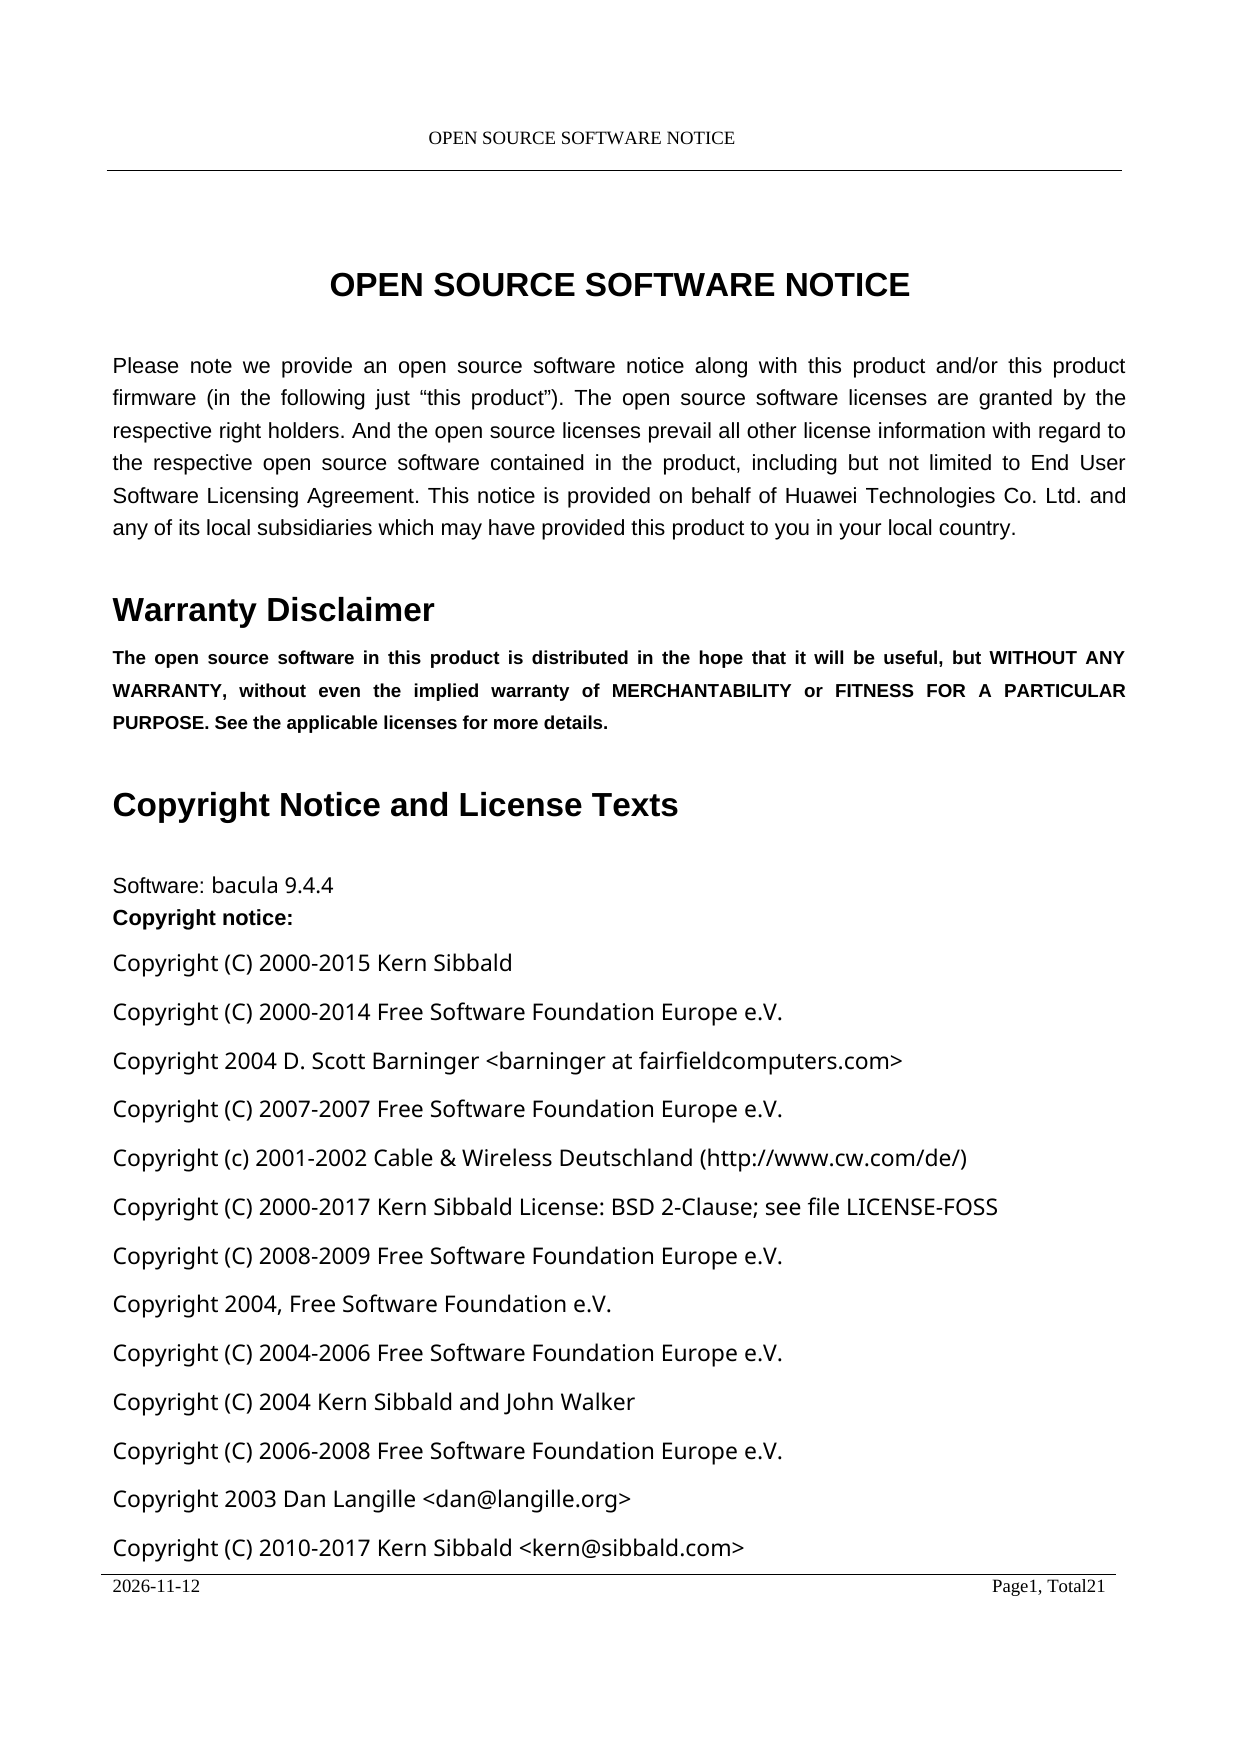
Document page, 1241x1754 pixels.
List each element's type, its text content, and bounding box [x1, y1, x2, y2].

text Copyright Notice and License Texts [112, 771, 1128, 836]
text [112, 947, 1128, 1564]
text Software: bacula 9.4.4 [112, 869, 1128, 901]
text The open source software in this product is distributed in the hope that it will be useful, but WITHOUT ANY WARRANTY, without even the implied warranty of MERCHANTABILITY or FITNESS FOR A PARTICULAR PURPOSE. See the applicable licenses for more details. [112, 641, 1128, 739]
text Please note we provide an open source software notice along with this product and/or this product firmware (in the following just “this product”). The open source software licenses are granted by the respective right holders. And the open source licenses prevail all other license information with regard to the respective open source software contained in the product, including but not limited to End User Software Licensing Agreement. This notice is provided on behalf of Huawei Technologies Co. Ltd. and any of its local subsidiaries which may have provided this product to you in your local country. [112, 349, 1128, 544]
text Warranty Disclaimer [112, 576, 1128, 641]
text Copyright notice: [112, 901, 1128, 934]
text OPEN SOURCE SOFTWARE NOTICE [112, 251, 1128, 316]
